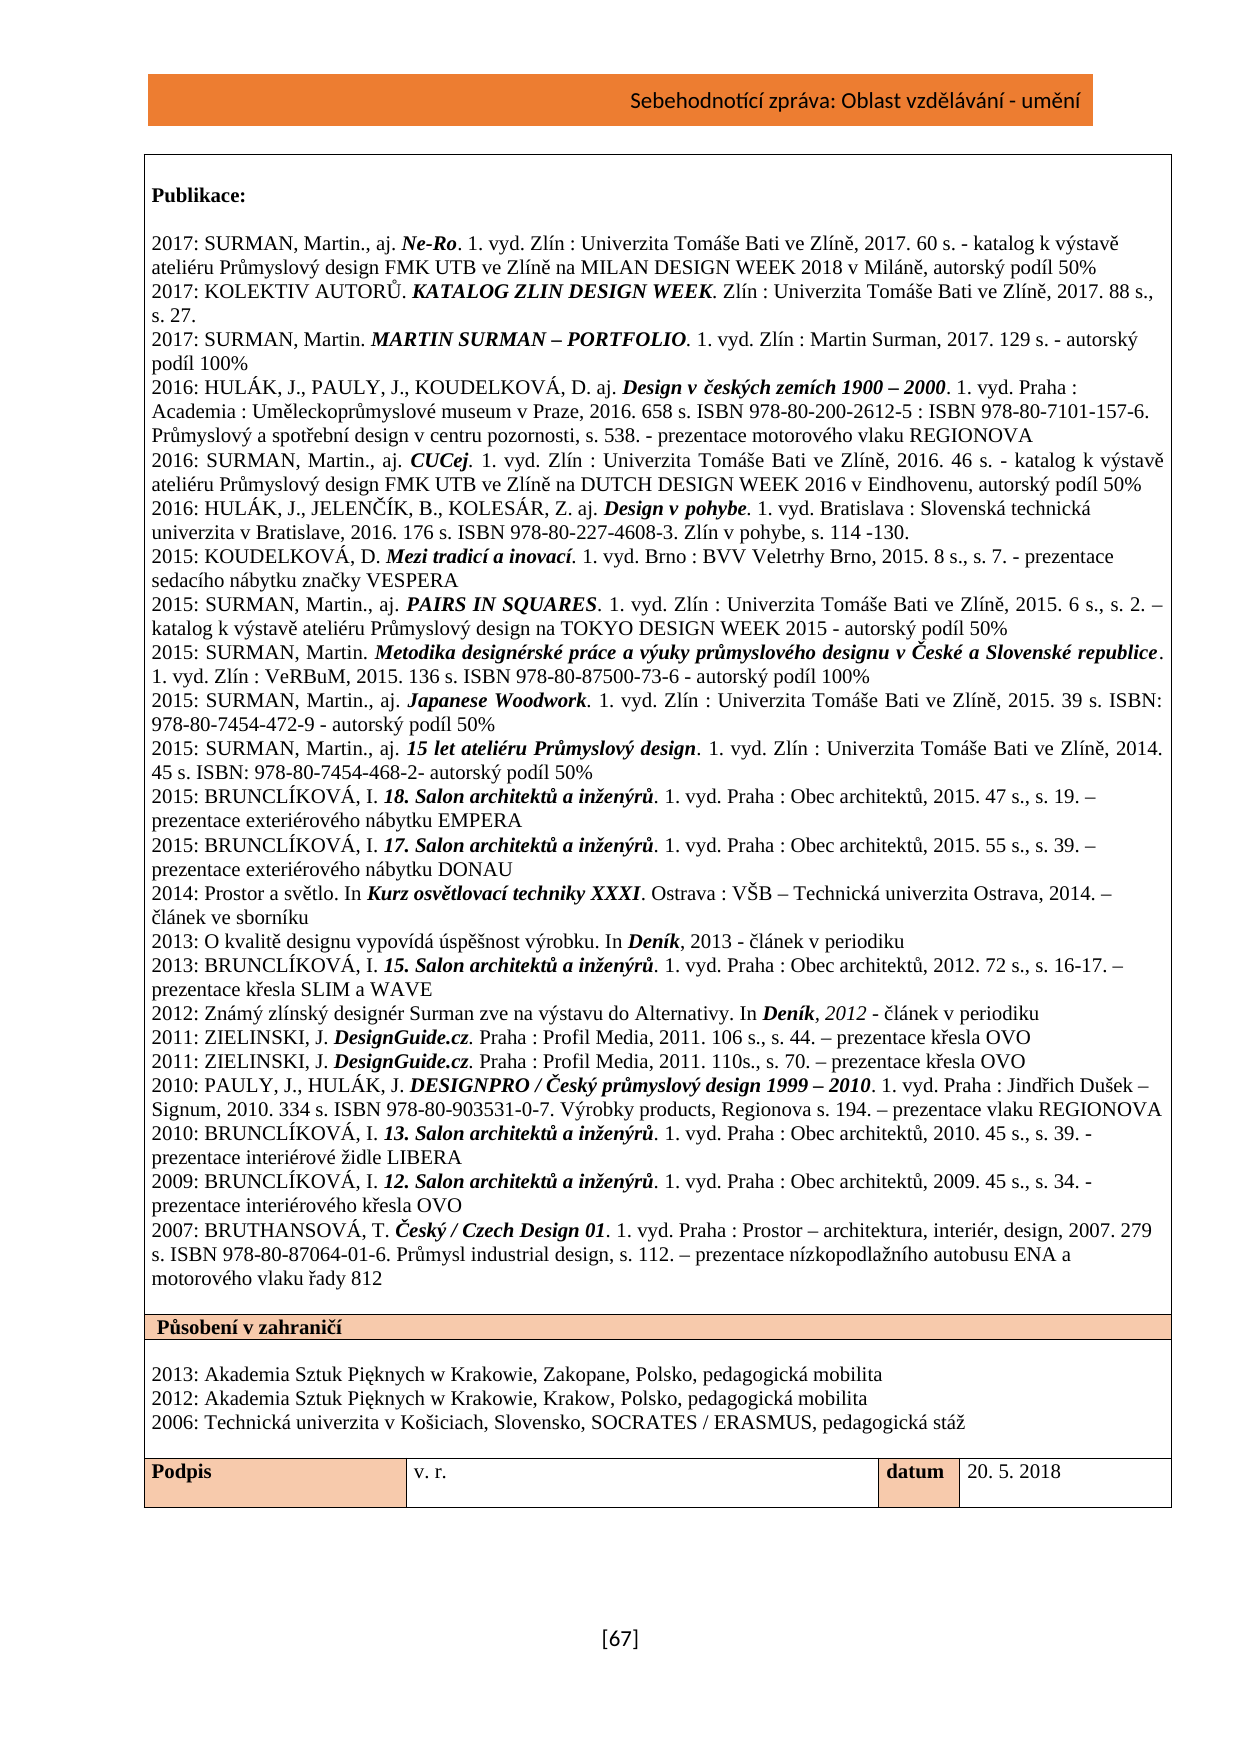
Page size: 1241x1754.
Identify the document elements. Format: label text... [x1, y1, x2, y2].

table_cell 2013: Akademia Sztuk Pięknych w Krakowie, Zakopane, Polsko, pedagogická mobilita 2012: Akademia Sztuk Pięknych w Krakowie, Krakow, Polsko, pedagogická mobilita 2006: Technická univerzita v Košiciach, Slovensko, SOCRATES / ERASMUS, pedagogická stáž [145, 1340, 1171, 1458]
table_cell 20. 5. 2018 [960, 1459, 1171, 1507]
table_cell datum [879, 1459, 959, 1507]
table_cell Podpis [145, 1459, 406, 1507]
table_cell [145, 155, 1171, 1314]
table_cell Působení v zahraničí [145, 1315, 1171, 1339]
table_cell v. r. [407, 1459, 878, 1507]
